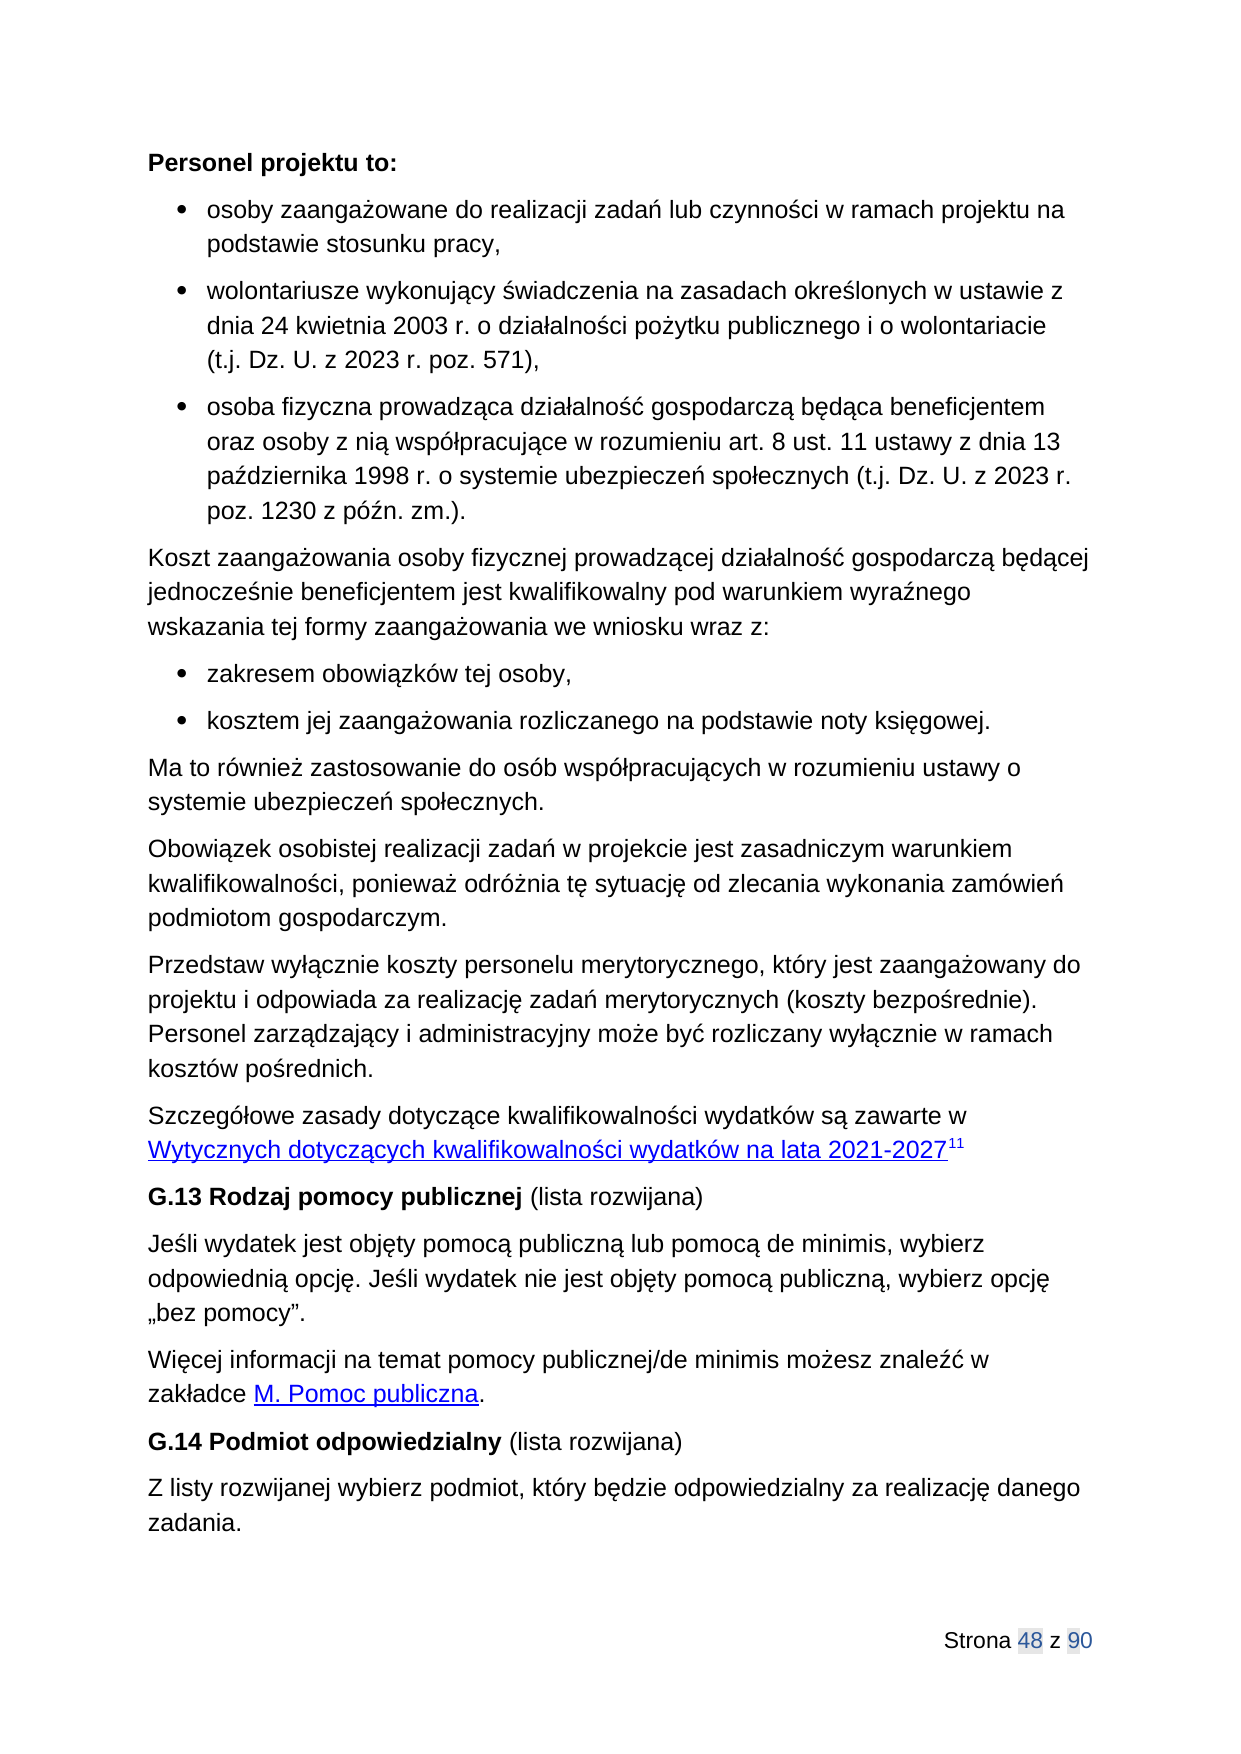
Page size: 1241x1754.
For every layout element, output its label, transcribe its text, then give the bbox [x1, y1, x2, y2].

text Koszt zaangażowania osoby fizycznej prowadzącej działalność gospodarczą będącej jednocześnie beneficjentem jest kwalifikowalny pod warunkiem wyraźnego wskazania tej formy zaangażowania we wniosku wraz z: [148, 543, 1093, 640]
text Ma to również zastosowanie do osób współpracujących w rozumieniu ustawy o systemie ubezpieczeń społecznych. [148, 753, 1093, 816]
text Więcej informacji na temat pomocy publicznej/de minimis możesz znaleźć w zakładce M. Pomoc publiczna. [148, 1345, 1093, 1408]
list wolontariusze wykonujący świadczenia na zasadach określonych w ustawie z dnia 24 kwietnia 2003 r. o działalności pożytku publicznego i o wolontariacie (t.j. Dz. U. z 2023 r. poz. 571), [177, 276, 1093, 374]
text Personel projektu to: [148, 148, 1093, 176]
text Z listy rozwijanej wybierz podmiot, który będzie odpowiedzialny za realizację danego zadania. [148, 1473, 1093, 1537]
text Jeśli wydatek jest objęty pomocą publiczną lub pomocą de minimis, wybierz odpowiednią opcję. Jeśli wydatek nie jest objęty pomocą publiczną, wybierz opcję „bez pomocy”. [148, 1229, 1093, 1327]
text G.14 Podmiot odpowiedzialny (lista rozwijana) [148, 1426, 1093, 1455]
text G.13 Rodzaj pomocy publicznej (lista rozwijana) [148, 1182, 1093, 1211]
list kosztem jej zaangażowania rozliczanego na podstawie noty księgowej. [177, 706, 1093, 734]
text Szczegółowe zasady dotyczące kwalifikowalności wydatków są zawarte w Wytycznych dotyczących kwalifikowalności wydatków na lata 2021-202711 [148, 1101, 1093, 1164]
text Przedstaw wyłącznie koszty personelu merytorycznego, który jest zaangażowany do projektu i odpowiada za realizację zadań merytorycznych (koszty bezpośrednie). Personel zarządzający i administracyjny może być rozliczany wyłącznie w ramach kosztów pośrednich. [148, 950, 1093, 1082]
text Obowiązek osobistej realizacji zadań w projekcie jest zasadniczym warunkiem kwalifikowalności, ponieważ odróżnia tę sytuację od zlecania wykonania zamówień podmiotom gospodarczym. [148, 834, 1093, 932]
list osoba fizyczna prowadząca działalność gospodarczą będąca beneficjentem oraz osoby z nią współpracujące w rozumieniu art. 8 ust. 11 ustawy z dnia 13 października 1998 r. o systemie ubezpieczeń społecznych (t.j. Dz. U. z 2023 r. poz. 1230 z późn. zm.). [177, 392, 1093, 524]
list osoby zaangażowane do realizacji zadań lub czynności w ramach projektu na podstawie stosunku pracy, [177, 194, 1093, 258]
list zakresem obowiązków tej osoby, [177, 659, 1093, 687]
